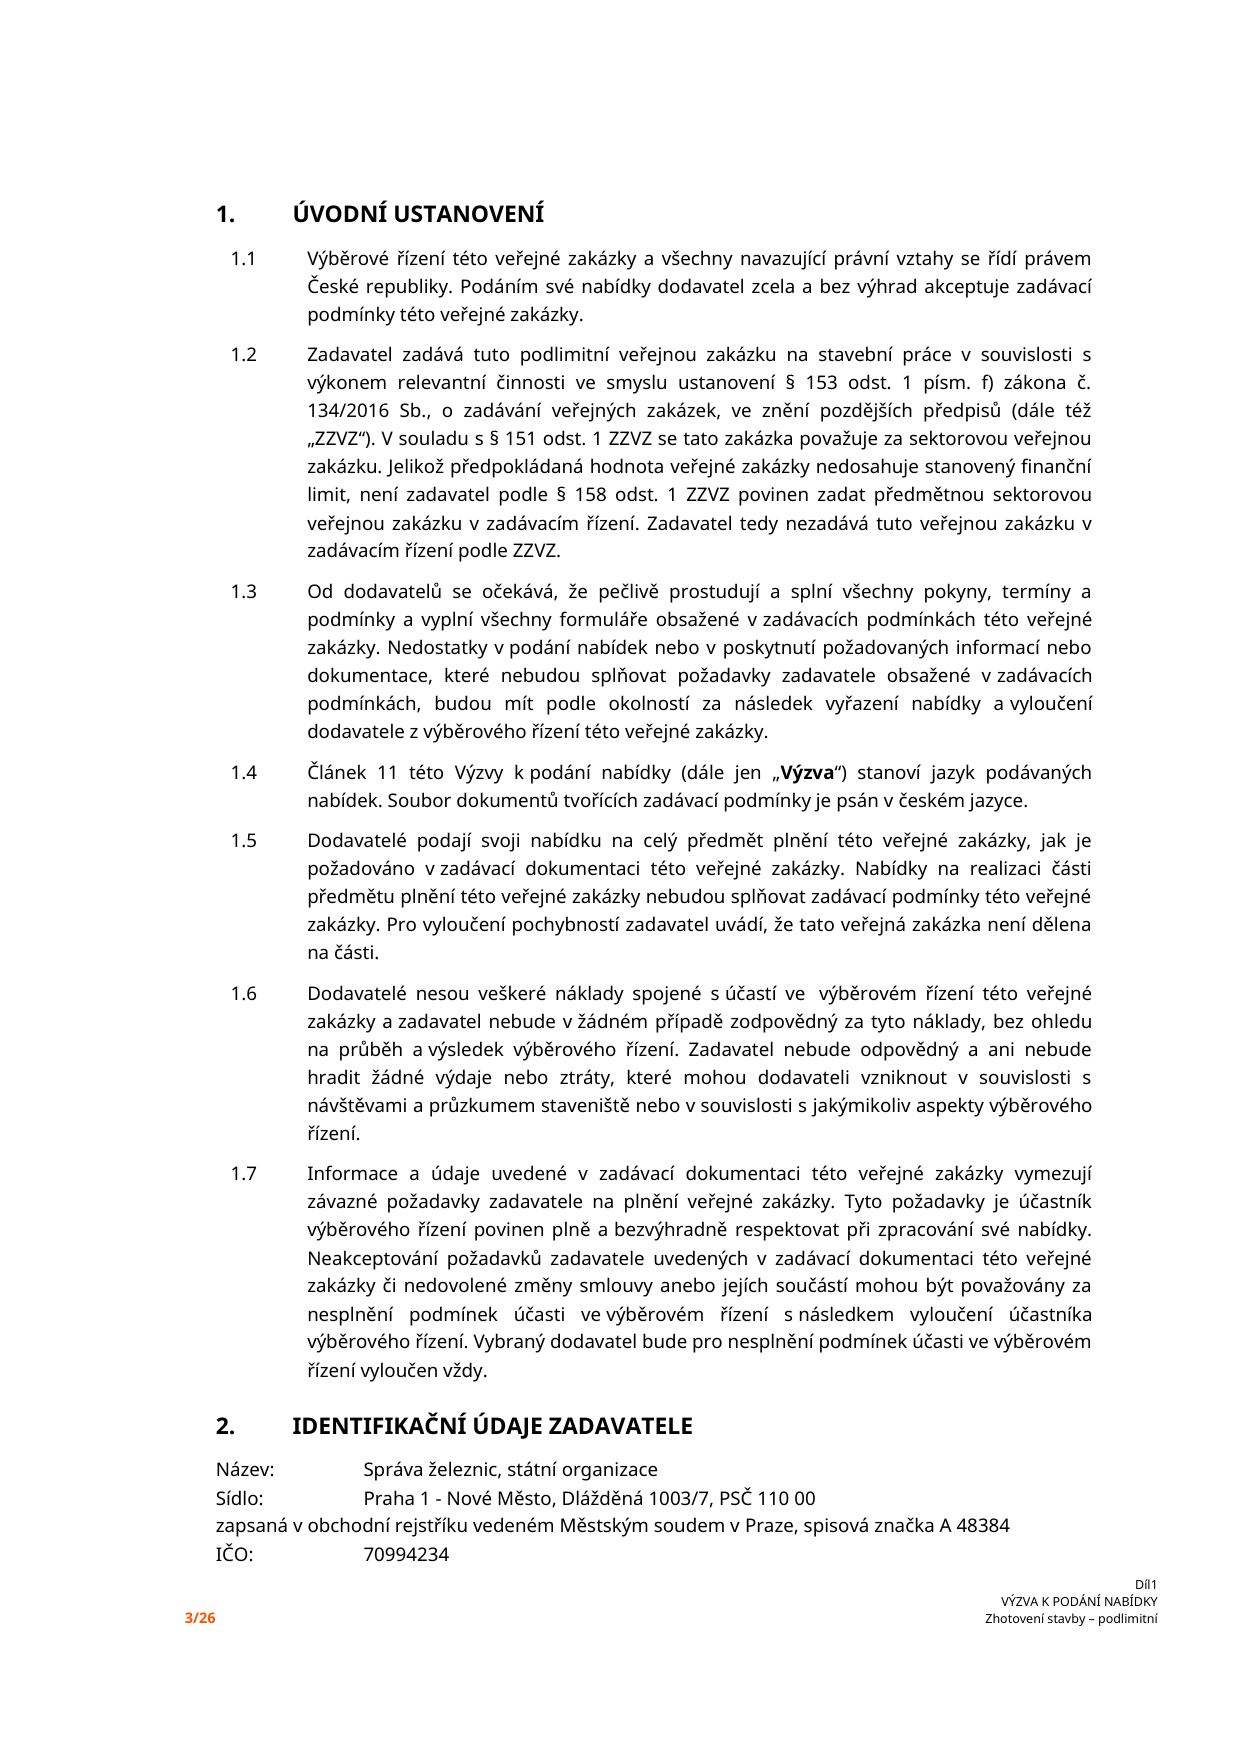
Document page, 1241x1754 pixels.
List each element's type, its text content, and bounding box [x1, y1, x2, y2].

text IDENTIFIKAČNÍ ÚDAJE ZADAVATELE [216, 1410, 1093, 1441]
text Výběrové řízení této veřejné zakázky a všechny navazující právní vztahy se řídí právem České republiky. Podáním své nabídky dodavatel zcela a bez výhrad akceptuje zadávací podmínky této veřejné zakázky. [230, 245, 1093, 327]
text Název: Správa železnic, státní organizace [216, 1457, 1093, 1482]
text IČO: 70994234 [216, 1541, 1093, 1566]
text Článek 11 této Výzvy k podání nabídky (dále jen „Výzva“) stanoví jazyk podávaných nabídek. Soubor dokumentů tvořících zadávací podmínky je psán v českém jazyce. [230, 759, 1093, 812]
text Dodavatelé podají svoji nabídku na celý předmět plnění této veřejné zakázky, jak je požadováno v zadávací dokumentaci této veřejné zakázky. Nabídky na realizaci části předmětu plnění této veřejné zakázky nebudou splňovat zadávací podmínky této veřejné zakázky. Pro vyloučení pochybností zadavatel uvádí, že tato veřejná zakázka není dělena na části. [230, 827, 1093, 965]
text Informace a údaje uvedené v zadávací dokumentaci této veřejné zakázky vymezují závazné požadavky zadavatele na plnění veřejné zakázky. Tyto požadavky je účastník výběrového řízení povinen plně a bezvýhradně respektovat při zpracování své nabídky. Neakceptování požadavků zadavatele uvedených v zadávací dokumentaci této veřejné zakázky či nedovolené změny smlouvy anebo jejích součástí mohou být považovány za nesplnění podmínek účasti ve výběrovém řízení s následkem vyloučení účastníka výběrového řízení. Vybraný dodavatel bude pro nesplnění podmínek účasti ve výběrovém řízení vyloučen vždy. [230, 1161, 1093, 1382]
text Zadavatel zadává tuto podlimitní veřejnou zakázku na stavební práce v souvislosti s výkonem relevantní činnosti ve smyslu ustanovení § 153 odst. 1 písm. f) zákona č. 134/2016 Sb., o zadávání veřejných zakázek, ve znění pozdějších předpisů (dále též „ZZVZ“). V souladu s § 151 odst. 1 ZZVZ se tato zakázka považuje za sektorovou veřejnou zakázku. Jelikož předpokládaná hodnota veřejné zakázky nedosahuje stanovený finanční limit, není zadavatel podle § 158 odst. 1 ZZVZ povinen zadat předmětnou sektorovou veřejnou zakázku v zadávacím řízení. Zadavatel tedy nezadává tuto veřejnou zakázku v zadávacím řízení podle ZZVZ. [230, 342, 1093, 563]
text Sídlo: Praha 1 - Nové Město, Dlážděná 1003/7, PSČ 110 00 [216, 1485, 1093, 1510]
text Dodavatelé nesou veškeré náklady spojené s účastí ve výběrovém řízení této veřejné zakázky a zadavatel nebude v žádném případě zodpovědný za tyto náklady, bez ohledu na průběh a výsledek výběrového řízení. Zadavatel nebude odpovědný a ani nebude hradit žádné výdaje nebo ztráty, které mohou dodavateli vzniknout v souvislosti s návštěvami a průzkumem staveniště nebo v souvislosti s jakýmikoliv aspekty výběrového řízení. [230, 980, 1093, 1146]
text Od dodavatelů se očekává, že pečlivě prostudují a splní všechny pokyny, termíny a podmínky a vyplní všechny formuláře obsažené v zadávacích podmínkách této veřejné zakázky. Nedostatky v podání nabídek nebo v poskytnutí požadovaných informací nebo dokumentace, které nebudou splňovat požadavky zadavatele obsažené v zadávacích podmínkách, budou mít podle okolností za následek vyřazení nabídky a vyloučení dodavatele z výběrového řízení této veřejné zakázky. [230, 578, 1093, 744]
text zapsaná v obchodní rejstříku vedeném Městským soudem v Praze, spisová značka A 48384 [216, 1513, 1093, 1538]
text ÚVODNÍ USTANOVENÍ [216, 198, 1093, 229]
